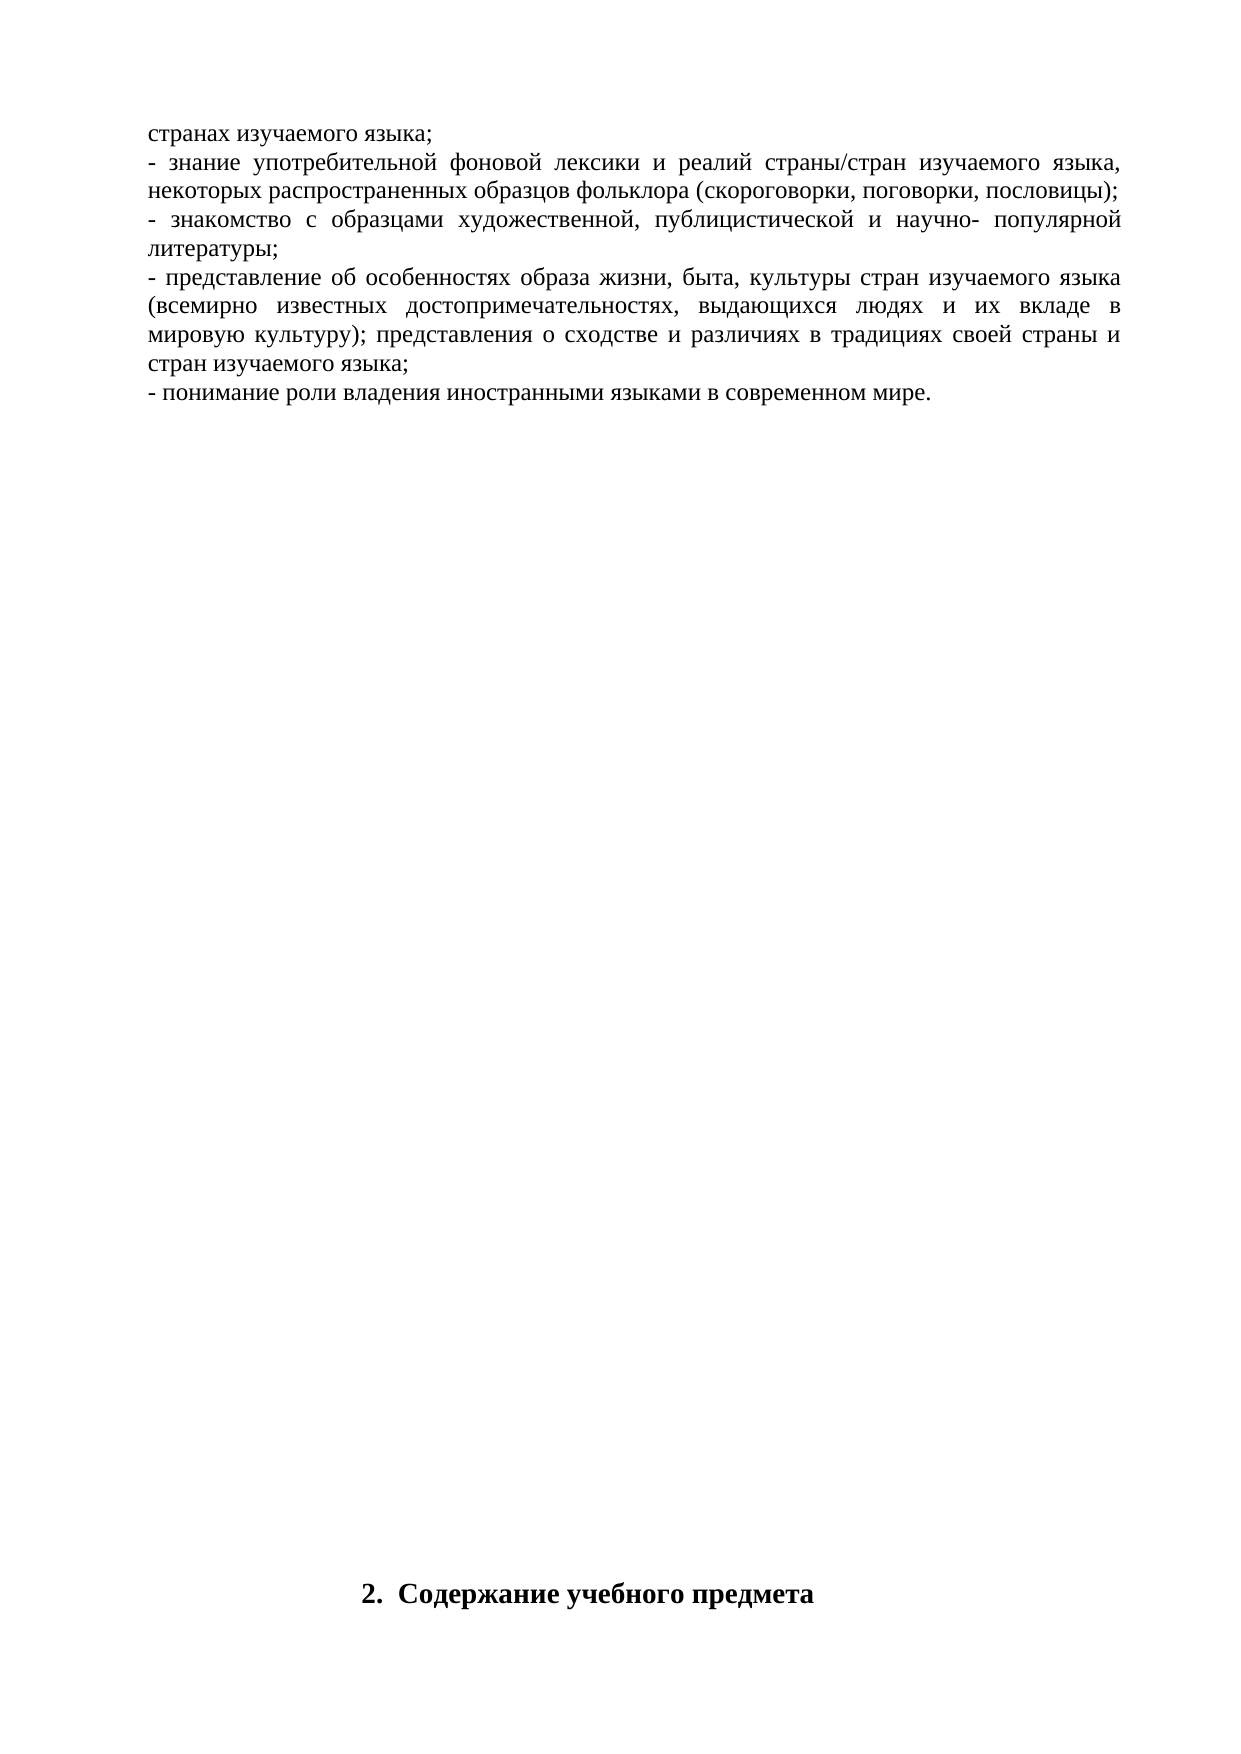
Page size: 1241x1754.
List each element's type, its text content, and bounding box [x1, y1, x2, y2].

list - знакомство с образцами художественной, публицистической и научно- популярной литературы; [148, 204, 1122, 262]
list - понимание роли владения иностранными языками в современном мире. [148, 377, 1122, 406]
list - представление об особенностях образа жизни, быта, культуры стран изучаемого языка (всемирно известных достопримечательностях, выдающихся людях и их вкладе в мировую культуру); представления о сходстве и различиях в традициях своей страны и стран изучаемого языка; [148, 262, 1122, 377]
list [148, 118, 1122, 147]
list 2. Содержание учебного предмета [223, 1576, 1122, 1609]
list - знание употребительной фоновой лексики и реалий страны/стран изучаемого языка, некоторых распространенных образцов фольклора (скороговорки, поговорки, пословицы); [148, 147, 1122, 204]
